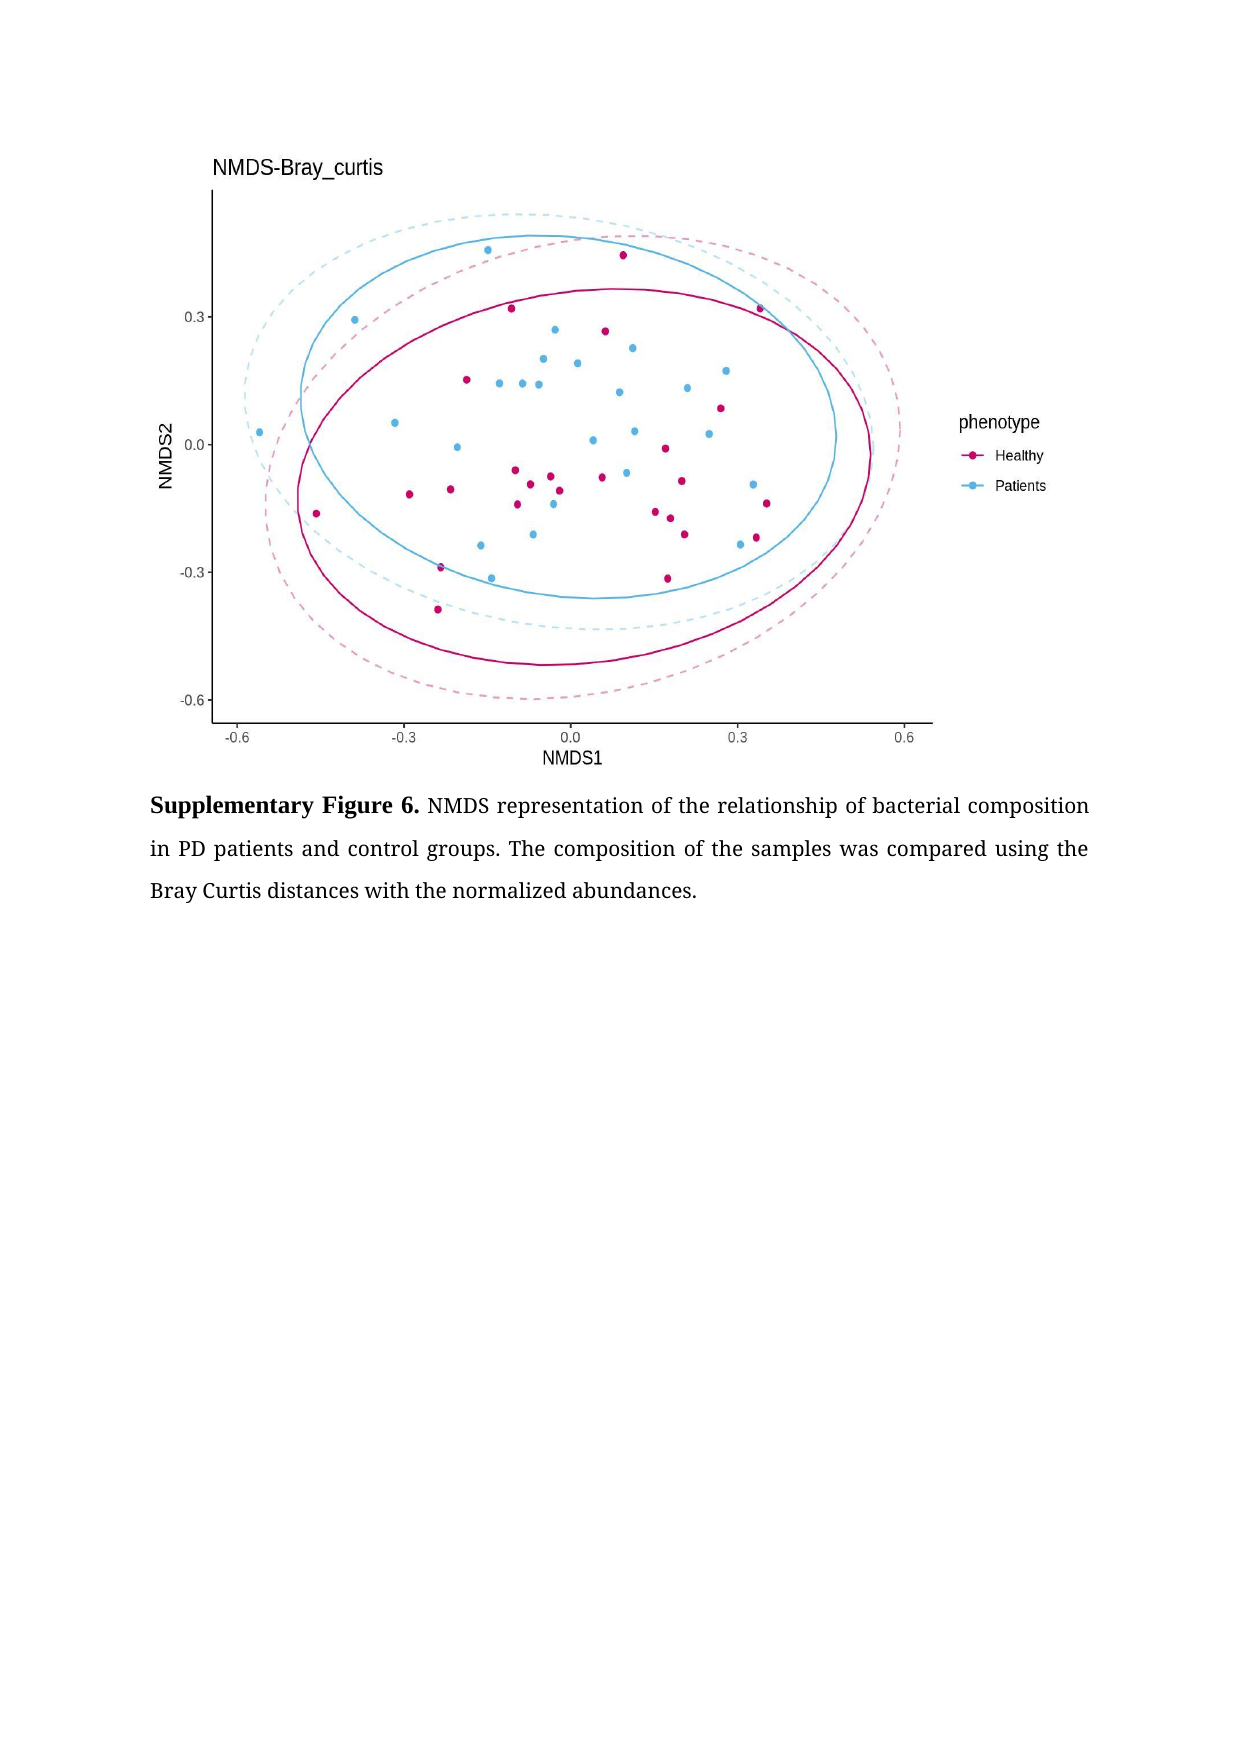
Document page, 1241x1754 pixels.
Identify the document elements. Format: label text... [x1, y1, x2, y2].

picture [150, 150, 1063, 778]
text Supplementary Figure 6. NMDS representation of the relationship of bacterial composition in PD patients and control groups. The composition of the samples was compared using the Bray Curtis distances with the normalized abundances. [150, 790, 1090, 905]
